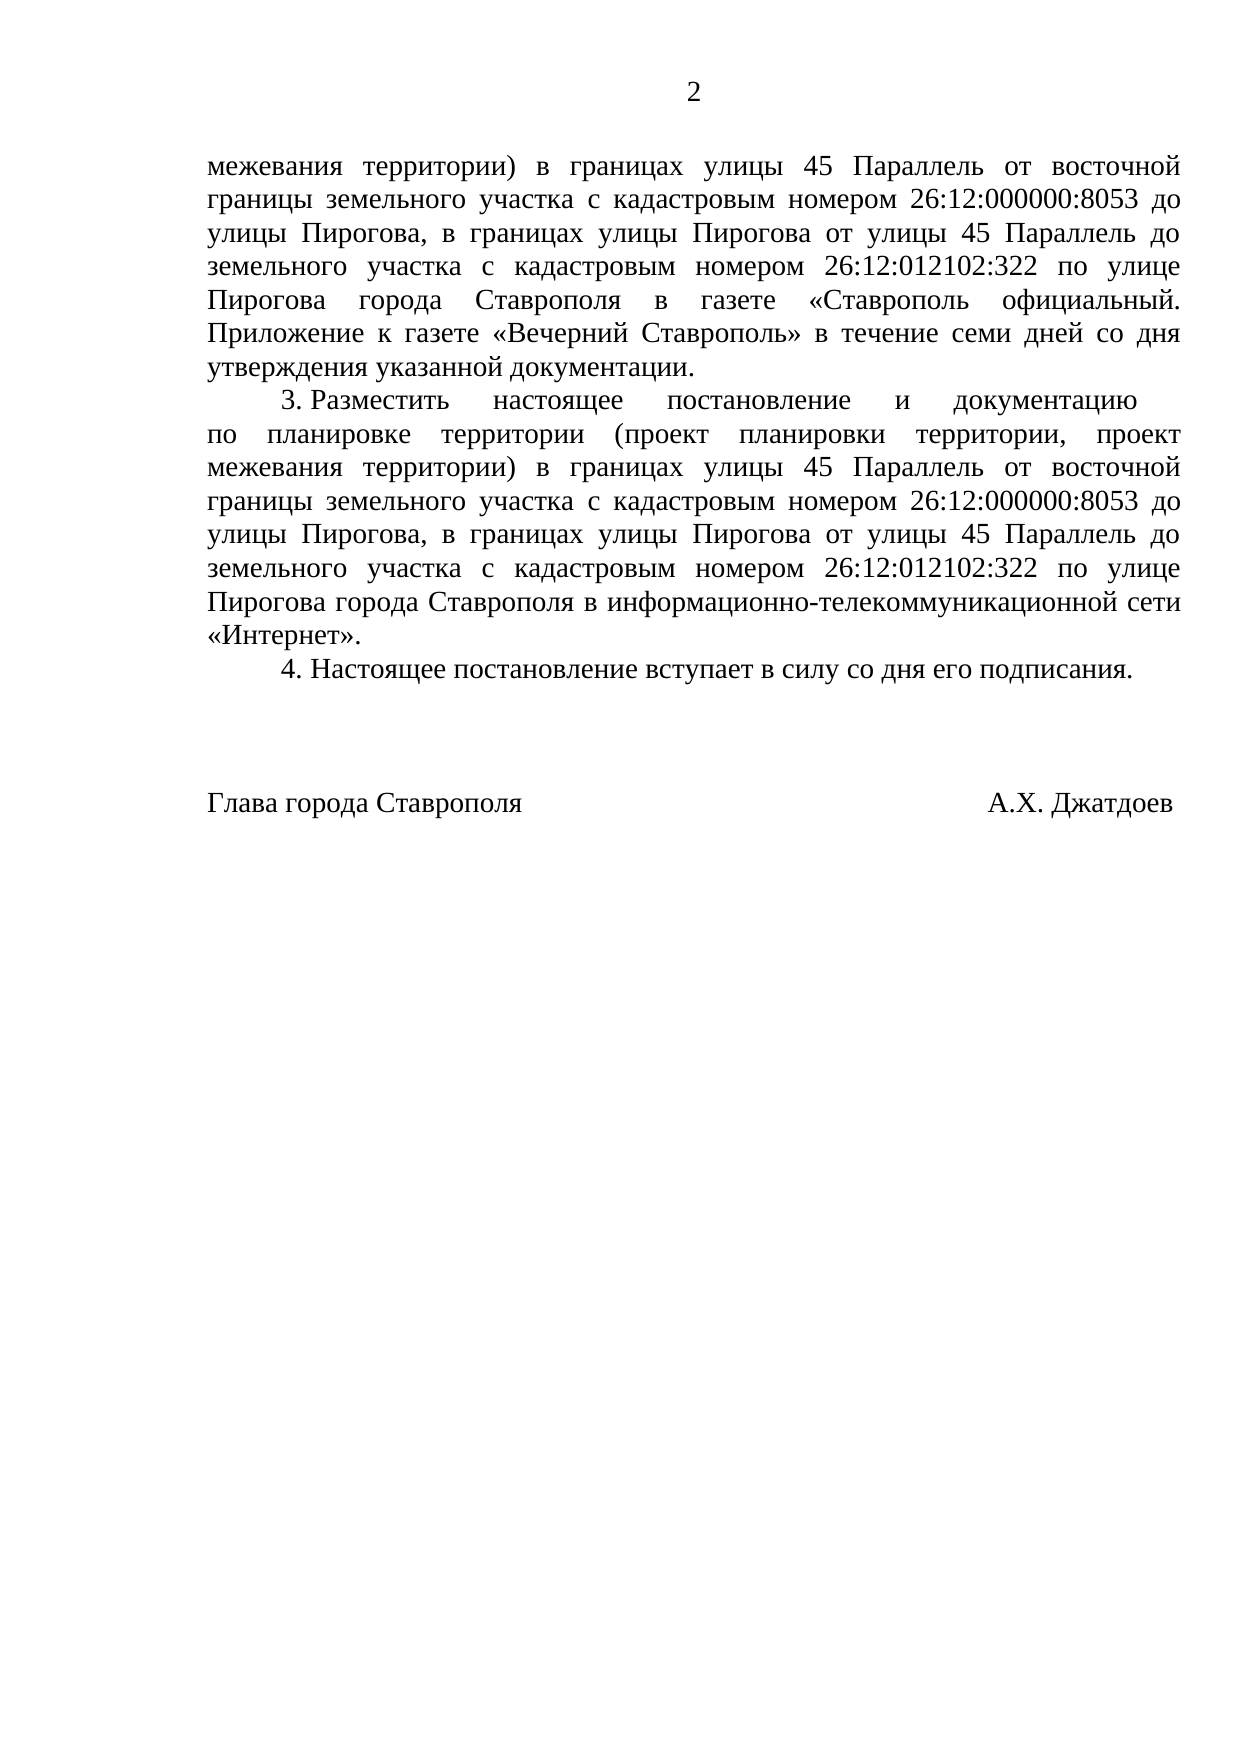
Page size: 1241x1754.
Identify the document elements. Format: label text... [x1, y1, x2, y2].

text Глава города Ставрополя А.Х. Джатдоев [207, 785, 1181, 818]
list Разместить настоящее постановление и документацию по планировке территории (проект планировки территории, проект межевания территории) в границах улицы 45 Параллель от восточной границы земельного участка с кадастровым номером 26:12:000000:8053 до улицы Пирогова, в границах улицы Пирогова от улицы 45 Параллель до земельного участка с кадастровым номером 26:12:012102:322 по улице Пирогова города Ставрополя в информационно-телекоммуникационной сети «Интернет». [207, 382, 1181, 651]
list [207, 148, 1181, 382]
list Настоящее постановление вступает в силу со дня его подписания. [207, 651, 1181, 684]
